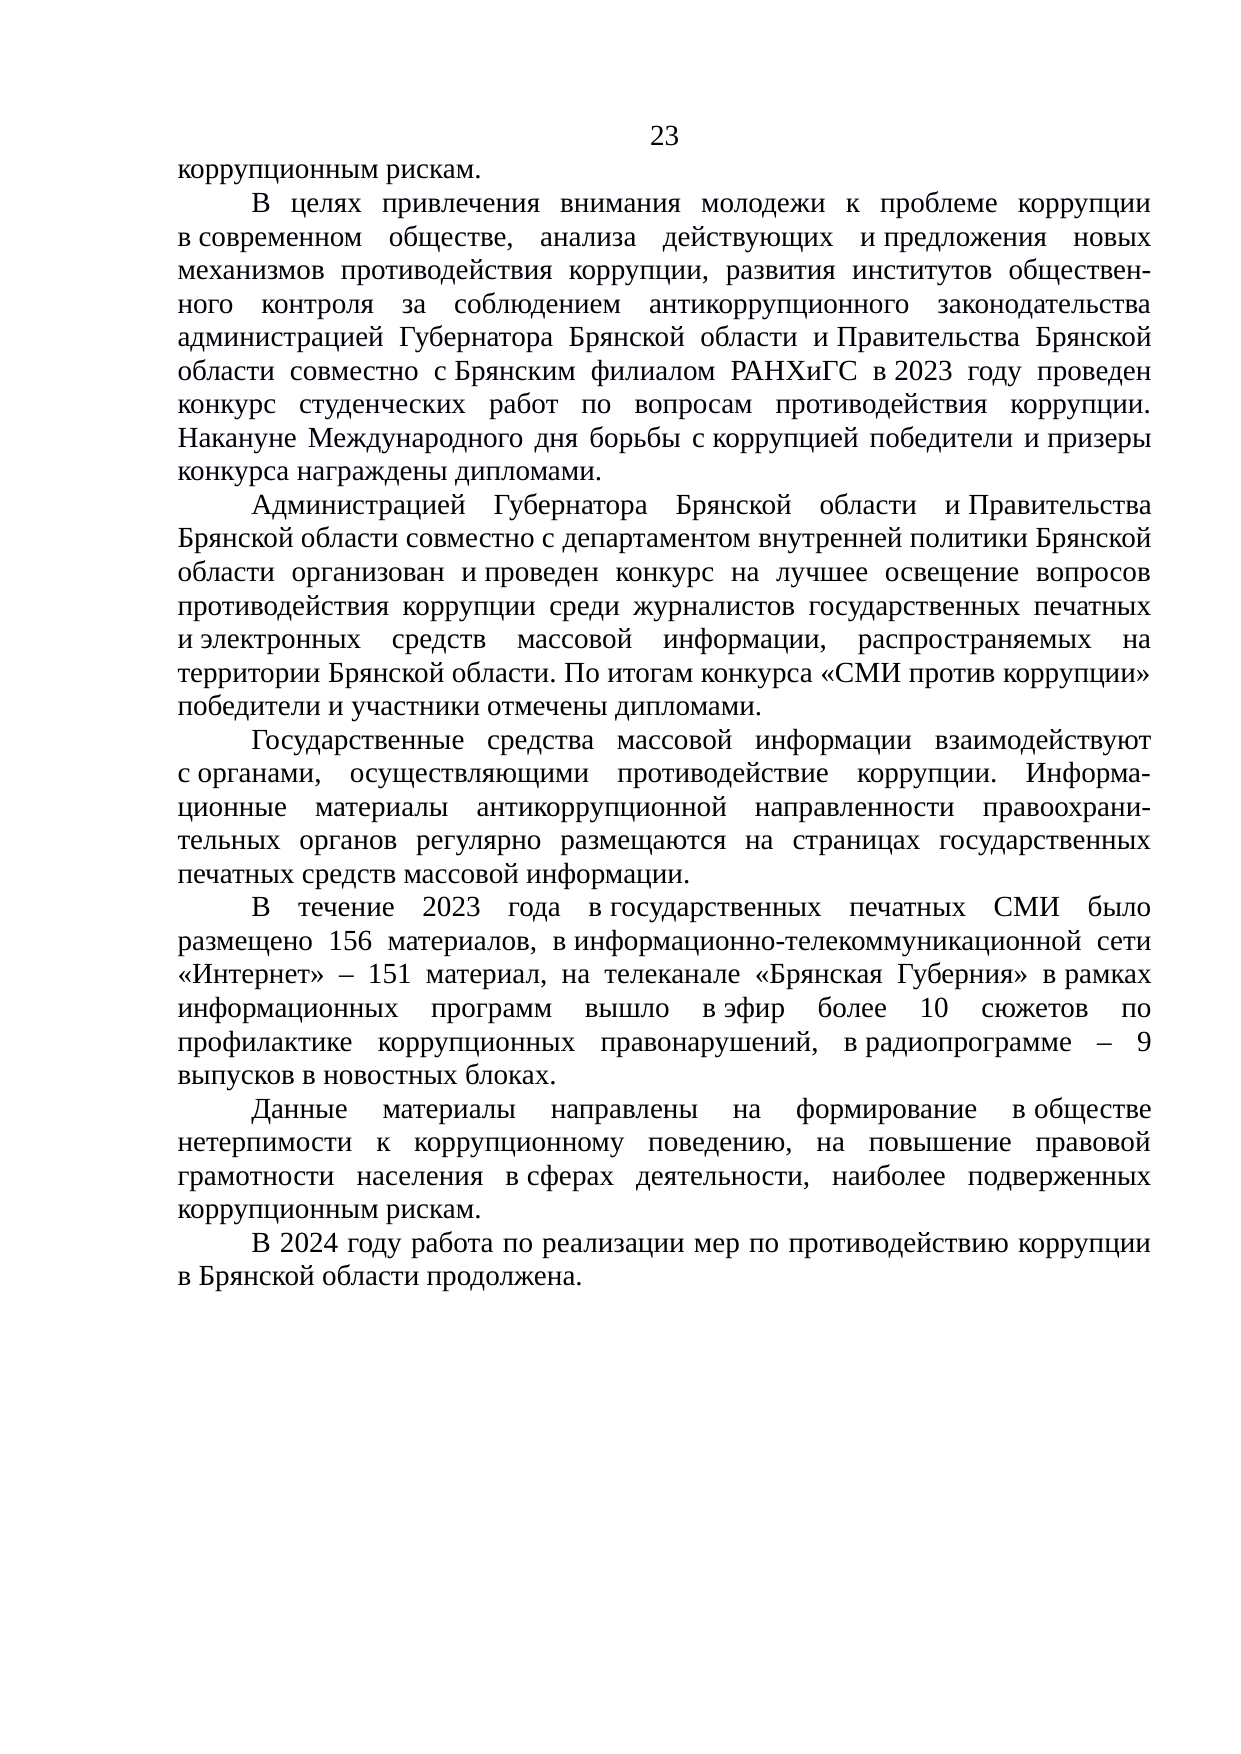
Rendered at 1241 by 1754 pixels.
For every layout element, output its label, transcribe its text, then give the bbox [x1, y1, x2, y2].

text В 2024 году работа по реализации мер по противодействию коррупции в Брянской области продолжена. [177, 1225, 1152, 1292]
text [177, 152, 1152, 185]
text Данные материалы направлены на формирование в обществе нетерпимости к коррупционному поведению, на повышение правовой грамотности населения в сферах деятельности, наиболее подверженных коррупционным рискам. [177, 1091, 1152, 1225]
text В течение 2023 года в государственных печатных СМИ было размещено 156 материалов, в информационно-телекоммуникационной сети «Интернет» – 151 материал, на телеканале «Брянская Губерния» в рамках информационных программ вышло в эфир более 10 сюжетов по профилактике коррупционных правонарушений, в радиопрограмме – 9 выпусков в новостных блоках. [177, 889, 1152, 1091]
text Администрацией Губернатора Брянской области и Правительства Брянской области совместно с департаментом внутренней политики Брянской области организован и проведен конкурс на лучшее освещение вопросов противодействия коррупции среди журналистов государственных печатных и электронных средств массовой информации, распространяемых на территории Брянской области. По итогам конкурса «СМИ против коррупции» победители и участники отмечены дипломами. [177, 487, 1152, 722]
text В целях привлечения внимания молодежи к проблеме коррупции в современном обществе, анализа действующих и предложения новых механизмов противодействия коррупции, развития институтов обществен-ного контроля за соблюдением антикоррупционного законодательства администрацией Губернатора Брянской области и Правительства Брянской области совместно с Брянским филиалом РАНХиГС в 2023 году проведен конкурс студенческих работ по вопросам противодействия коррупции. Накануне Международного дня борьбы с коррупцией победители и призеры конкурса награждены дипломами. [177, 185, 1152, 487]
text Государственные средства массовой информации взаимодействуют с органами, осуществляющими противодействие коррупции. Информа-ционные материалы антикоррупционной направленности правоохрани-тельных органов регулярно размещаются на страницах государственных печатных средств массовой информации. [177, 722, 1152, 889]
